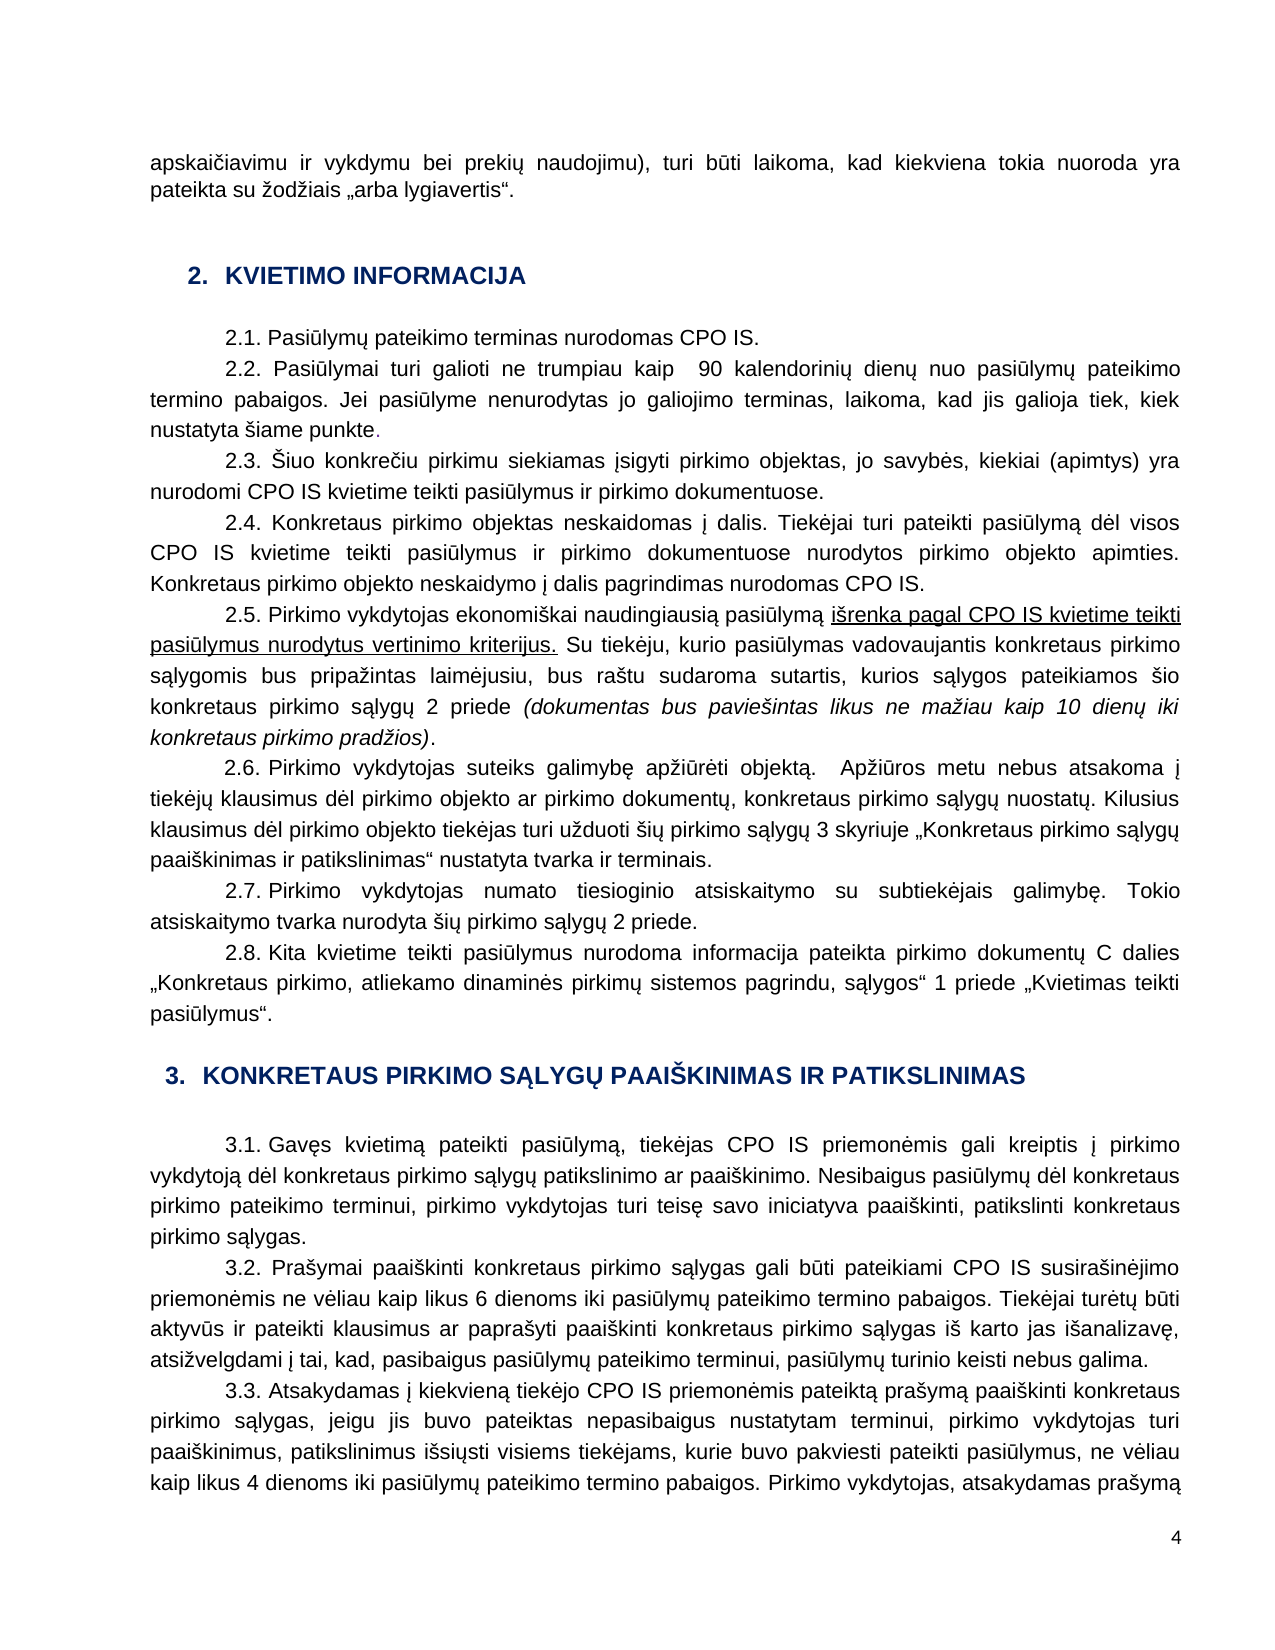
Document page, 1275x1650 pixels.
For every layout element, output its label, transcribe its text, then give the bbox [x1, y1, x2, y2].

list Pirkimo vykdytojas numato tiesioginio atsiskaitymo su subtiekėjais galimybę. Tokio atsiskaitymo tvarka nurodyta šių pirkimo sąlygų 2 priede. [150, 878, 1181, 934]
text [150, 1378, 1181, 1495]
text 2.2. Pasiūlymai turi galioti ne trumpiau kaip 90 kalendorinių dienų nuo pasiūlymų pateikimo termino pabaigos. Jei pasiūlyme nenurodytas jo galiojimo terminas, laikoma, kad jis galioja tiek, kiek nustatyta šiame punkte. [150, 356, 1181, 442]
text 3.1. Gavęs kvietimą pateikti pasiūlymą, tiekėjas CPO IS priemonėmis gali kreiptis į pirkimo vykdytoją dėl konkretaus pirkimo sąlygų patikslinimo ar paaiškinimo. Nesibaigus pasiūlymų dėl konkretaus pirkimo pateikimo terminui, pirkimo vykdytojas turi teisę savo iniciatyva paaiškinti, patikslinti konkretaus pirkimo sąlygas. [150, 1132, 1181, 1249]
list 2.6. Pirkimo vykdytojas suteiks galimybę apžiūrėti objektą. Apžiūros metu nebus atsakoma į tiekėjų klausimus dėl pirkimo objekto ar pirkimo dokumentų, konkretaus pirkimo sąlygų nuostatų. Kilusius klausimus dėl pirkimo objekto tiekėjas turi užduoti šių pirkimo sąlygų 3 skyriuje „Konkretaus pirkimo sąlygų paaiškinimas ir patikslinimas“ nustatyta tvarka ir terminais. [150, 755, 1181, 873]
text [150, 150, 1181, 202]
text 3.2. Prašymai paaiškinti konkretaus pirkimo sąlygas gali būti pateikiami CPO IS susirašinėjimo priemonėmis ne vėliau kaip likus 6 dienoms iki pasiūlymų pateikimo termino pabaigos. Tiekėjai turėtų būti aktyvūs ir pateikti klausimus ar paprašyti paaiškinti konkretaus pirkimo sąlygas iš karto jas išanalizavę, atsižvelgdami į tai, kad, pasibaigus pasiūlymų pateikimo terminui, pasiūlymų turinio keisti nebus galima. [150, 1255, 1181, 1372]
subtitle KVIETIMO INFORMACIJA [187, 261, 1181, 289]
list Kita kvietime teikti pasiūlymus nurodoma informacija pateikta pirkimo dokumentų C dalies „Konkretaus pirkimo, atliekamo dinaminės pirkimų sistemos pagrindu, sąlygos“ 1 priede „Kvietimas teikti pasiūlymus“. [150, 939, 1181, 1026]
text 2.1. Pasiūlymų pateikimo terminas nurodomas CPO IS. [150, 325, 1181, 350]
text 2.5. Pirkimo vykdytojas ekonomiškai naudingiausią pasiūlymą išrenka pagal CPO IS kvietime teikti pasiūlymus nurodytus vertinimo kriterijus. Su tiekėju, kurio pasiūlymas vadovaujantis konkretaus pirkimo sąlygomis bus pripažintas laimėjusiu, bus raštu sudaroma sutartis, kurios sąlygos pateikiamos šio konkretaus pirkimo sąlygų 2 priede (dokumentas bus paviešintas likus ne mažiau kaip 10 dienų iki konkretaus pirkimo pradžios). [150, 602, 1181, 750]
subtitle KONKRETAUS PIRKIMO SĄLYGŲ PAAIŠKINIMAS IR PATIKSLINIMAS [165, 1061, 1181, 1090]
text 2.4. Konkretaus pirkimo objektas neskaidomas į dalis. Tiekėjai turi pateikti pasiūlymą dėl visos CPO IS kvietime teikti pasiūlymus ir pirkimo dokumentuose nurodytos pirkimo objekto apimties. Konkretaus pirkimo objekto neskaidymo į dalis pagrindimas nurodomas CPO IS. [150, 509, 1181, 596]
text 2.3. Šiuo konkrečiu pirkimu siekiamas įsigyti pirkimo objektas, jo savybės, kiekiai (apimtys) yra nurodomi CPO IS kvietime teikti pasiūlymus ir pirkimo dokumentuose. [150, 448, 1181, 504]
